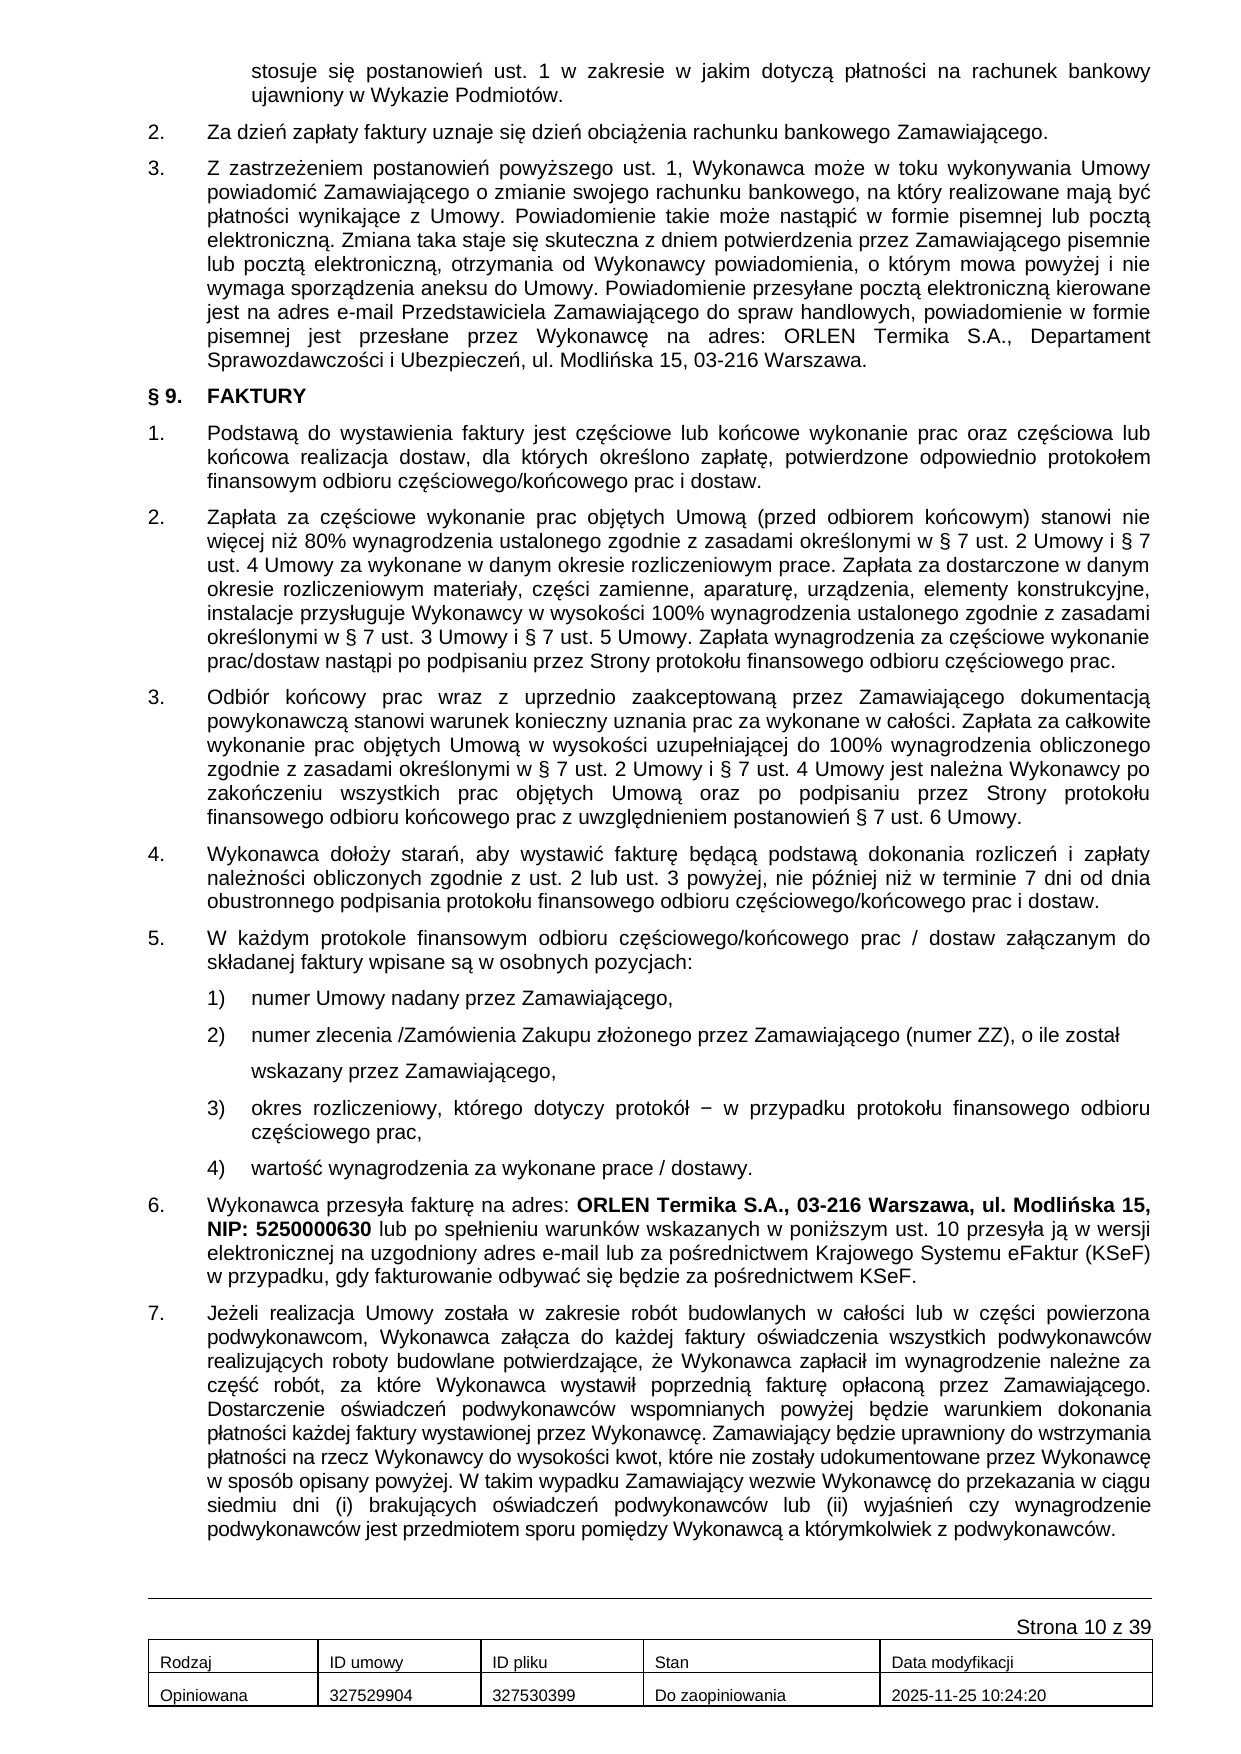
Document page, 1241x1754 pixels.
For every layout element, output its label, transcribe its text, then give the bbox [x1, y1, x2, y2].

list Wykonawca dołoży starań, aby wystawić fakturę będącą podstawą dokonania rozliczeń i zapłaty należności obliczonych zgodnie z ust. 2 lub ust. 3 powyżej, nie później niż w terminie 7 dni od dnia obustronnego podpisania protokołu finansowego odbioru częściowego/końcowego prac i dostaw. [148, 841, 1152, 913]
list W każdym protokole finansowym odbioru częściowego/końcowego prac / dostaw załączanym do składanej faktury wpisane są w osobnych pozycjach: [148, 926, 1152, 974]
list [207, 59, 1152, 107]
list numer zlecenia /Zamówienia Zakupu złożonego przez Zamawiającego (numer ZZ), o ile został [207, 1023, 1152, 1047]
subtitle FAKTURY [148, 384, 1152, 408]
list Za dzień zapłaty faktury uznaje się dzień obciążenia rachunku bankowego Zamawiającego. [148, 119, 1152, 143]
list okres rozliczeniowy, którego dotyczy protokół − w przypadku protokołu finansowego odbioru częściowego prac, [207, 1096, 1152, 1143]
list wskazany przez Zamawiającego, [251, 1059, 1152, 1083]
list Wykonawca przesyła fakturę na adres: ORLEN Termika S.A., 03-216 Warszawa, ul. Modlińska 15, NIP: 5250000630 lub po spełnieniu warunków wskazanych w poniższym ust. 10 przesyła ją w wersji elektronicznej na uzgodniony adres e-mail lub za pośrednictwem Krajowego Systemu eFaktur (KSeF) w przypadku, gdy fakturowanie odbywać się będzie za pośrednictwem KSeF. [148, 1192, 1152, 1288]
list Z zastrzeżeniem postanowień powyższego ust. 1, Wykonawca może w toku wykonywania Umowy powiadomić Zamawiającego o zmianie swojego rachunku bankowego, na który realizowane mają być płatności wynikające z Umowy. Powiadomienie takie może nastąpić w formie pisemnej lub pocztą elektroniczną. Zmiana taka staje się skuteczna z dniem potwierdzenia przez Zamawiającego pisemnie lub pocztą elektroniczną, otrzymania od Wykonawcy powiadomienia, o którym mowa powyżej i nie wymaga sporządzenia aneksu do Umowy. Powiadomienie przesyłane pocztą elektroniczną kierowane jest na adres e-mail Przedstawiciela Zamawiającego do spraw handlowych, powiadomienie w formie pisemnej jest przesłane przez Wykonawcę na adres: ORLEN Termika S.A., Departament Sprawozdawczości i Ubezpieczeń, ul. Modlińska 15, 03-216 Warszawa. [148, 156, 1152, 372]
list Podstawą do wystawienia faktury jest częściowe lub końcowe wykonanie prac oraz częściowa lub końcowa realizacja dostaw, dla których określono zapłatę, potwierdzone odpowiednio protokołem finansowym odbioru częściowego/końcowego prac i dostaw. [148, 421, 1152, 492]
list Odbiór końcowy prac wraz z uprzednio zaakceptowaną przez Zamawiającego dokumentacją powykonawczą stanowi warunek konieczny uznania prac za wykonane w całości. Zapłata za całkowite wykonanie prac objętych Umową w wysokości uzupełniającej do 100% wynagrodzenia obliczonego zgodnie z zasadami określonymi w § 7 ust. 2 Umowy i § 7 ust. 4 Umowy jest należna Wykonawcy po zakończeniu wszystkich prac objętych Umową oraz po podpisaniu przez Strony protokołu finansowego odbioru końcowego prac z uwzględnieniem postanowień § 7 ust. 6 Umowy. [148, 685, 1152, 829]
list Zapłata za częściowe wykonanie prac objętych Umową (przed odbiorem końcowym) stanowi nie więcej niż 80% wynagrodzenia ustalonego zgodnie z zasadami określonymi w § 7 ust. 2 Umowy i § 7 ust. 4 Umowy za wykonane w danym okresie rozliczeniowym prace. Zapłata za dostarczone w danym okresie rozliczeniowym materiały, części zamienne, aparaturę, urządzenia, elementy konstrukcyjne, instalacje przysługuje Wykonawcy w wysokości 100% wynagrodzenia ustalonego zgodnie z zasadami określonymi w § 7 ust. 3 Umowy i § 7 ust. 5 Umowy. Zapłata wynagrodzenia za częściowe wykonanie prac/dostaw nastąpi po podpisaniu przez Strony protokołu finansowego odbioru częściowego prac. [148, 505, 1152, 673]
list numer Umowy nadany przez Zamawiającego, [207, 986, 1152, 1010]
list wartość wynagrodzenia za wykonane prace / dostawy. [207, 1156, 1152, 1180]
list Jeżeli realizacja Umowy została w zakresie robót budowlanych w całości lub w części powierzona podwykonawcom, Wykonawca załącza do każdej faktury oświadczenia wszystkich podwykonawców realizujących roboty budowlane potwierdzające, że Wykonawca zapłacił im wynagrodzenie należne za część robót, za które Wykonawca wystawił poprzednią fakturę opłaconą przez Zamawiającego. Dostarczenie oświadczeń podwykonawców wspomnianych powyżej będzie warunkiem dokonania płatności każdej faktury wystawionej przez Wykonawcę. Zamawiający będzie uprawniony do wstrzymania płatności na rzecz Wykonawcy do wysokości kwot, które nie zostały udokumentowane przez Wykonawcę w sposób opisany powyżej. W takim wypadku Zamawiający wezwie Wykonawcę do przekazania w ciągu siedmiu dni (i) brakujących oświadczeń podwykonawców lub (ii) wyjaśnień czy wynagrodzenie podwykonawców jest przedmiotem sporu pomiędzy Wykonawcą a którymkolwiek z podwykonawców. [148, 1301, 1152, 1540]
